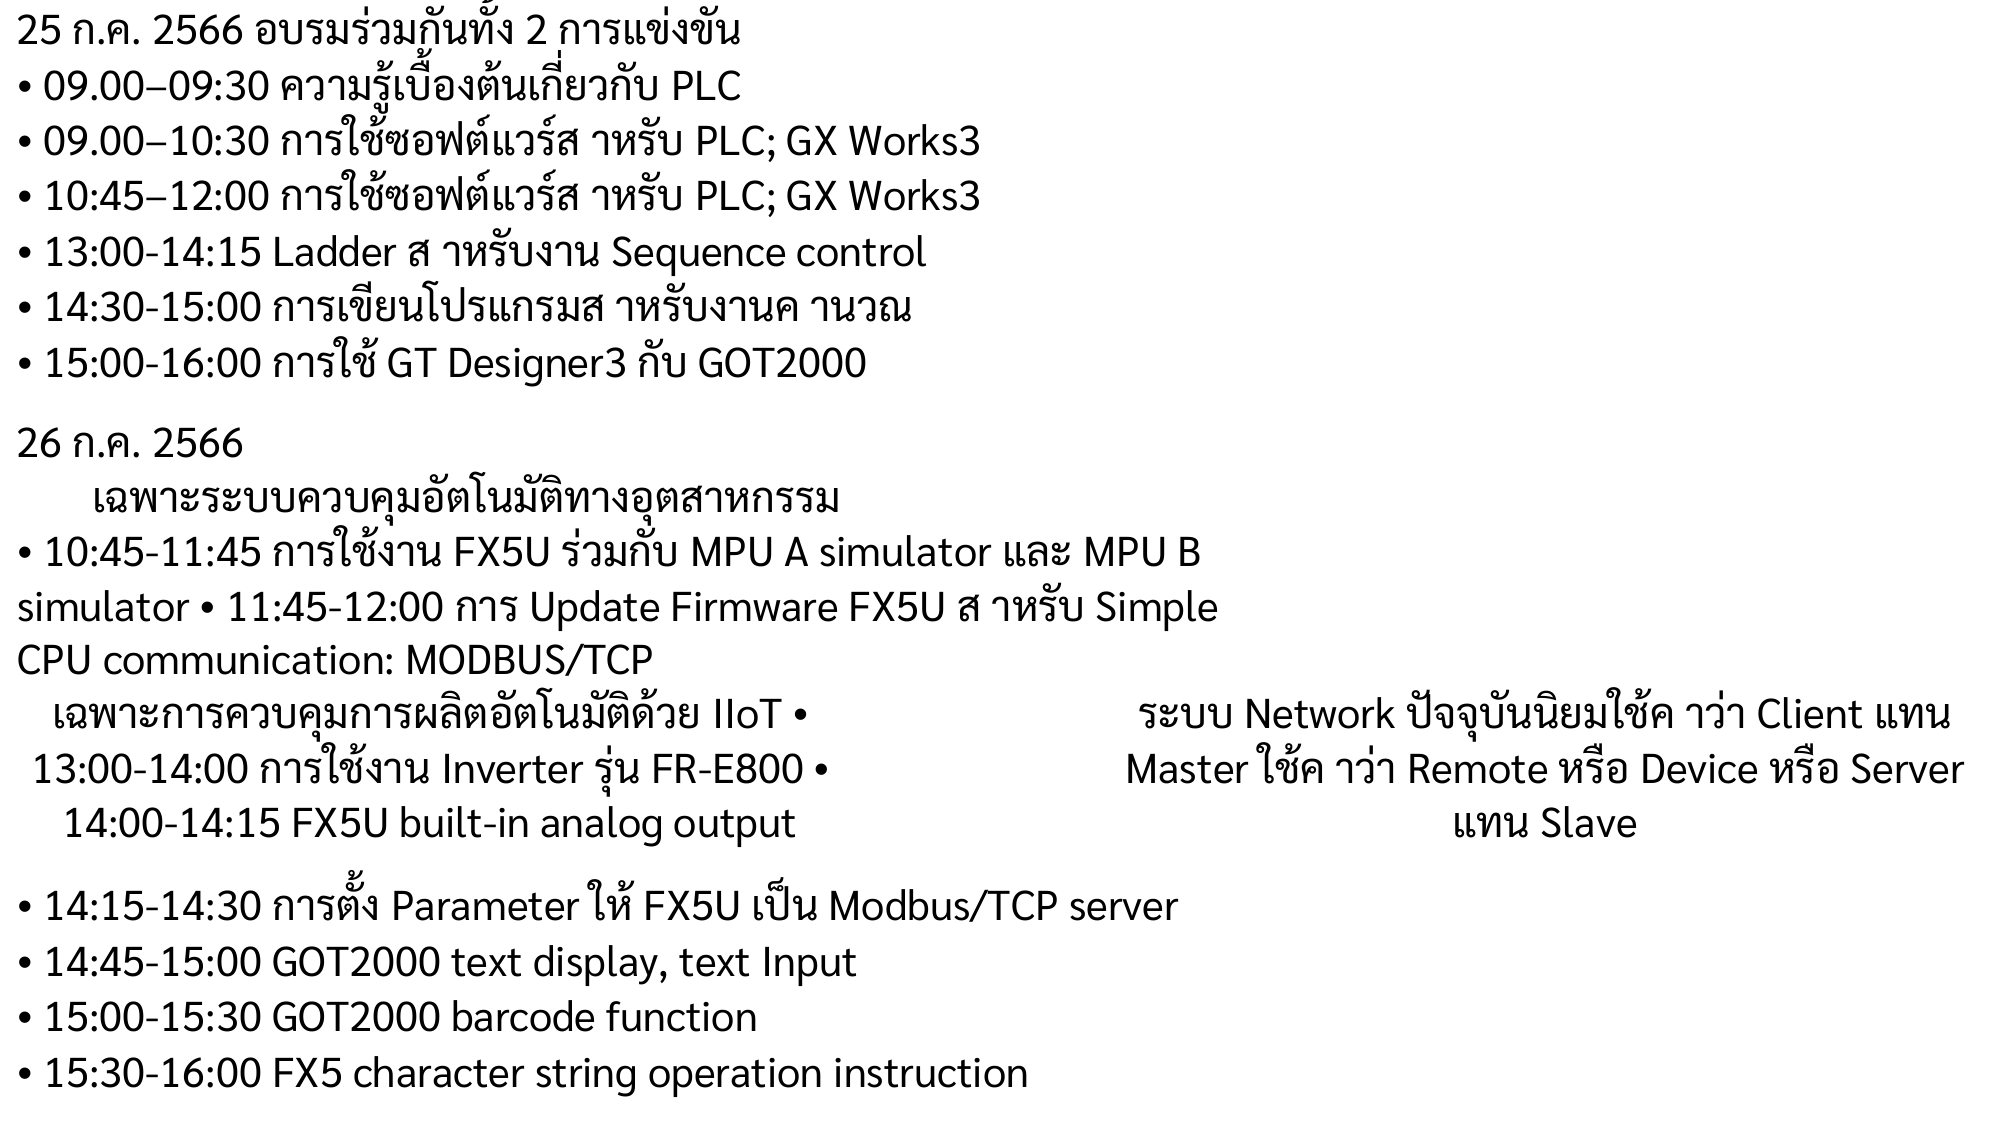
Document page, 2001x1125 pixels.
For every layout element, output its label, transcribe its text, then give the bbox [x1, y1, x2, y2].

text • 15:00-16:00 การใช้ GT Designer3 กับ GOT2000 [17, 332, 2000, 387]
text • 14:30-15:00 การเขียนโปรแกรมส าหรับงานค านวณ [17, 277, 2000, 331]
text ระบบ Network ปัจจุบันนิยมใช้ค าว่า Client แทน Master ใช้ค าว่า Remote หรือ Device หรือ Server แทน Slave [1091, 686, 1999, 847]
text 25 ก.ค. 2566 อบรมร่วมกันทั้ง 2 การแข่งขัน [16, 0, 2000, 54]
text • 15:00-15:30 GOT2000 barcode function [17, 987, 2000, 1041]
text • 14:45-15:00 GOT2000 text display, text Input [17, 932, 2000, 986]
text • 14:15-14:30 การตั้ง Parameter ให้ FX5U เป็น Modbus/TCP server [17, 876, 2000, 930]
text • 09.00–09:30 ความรู้เบื้องต้นเกี่ยวกับ PLC [17, 55, 2000, 109]
text • 15:30-16:00 FX5 character string operation instruction [17, 1042, 2000, 1097]
text • 10:45-11:45 การใช้งาน FX5U ร่วมกับ MPU A simulator และ MPU B simulator • 11:45-12:00 การ Update Firmware FX5U ส าหรับ Simple CPU communication: MODBUS/TCP [17, 524, 1220, 684]
text • 13:00-14:15 Ladder ส าหรับงาน Sequence control [17, 222, 2000, 276]
text • 10:45–12:00 การใช้ซอฟต์แวร์ส าหรับ PLC; GX Works3 [17, 166, 2000, 220]
text 26 ก.ค. 2566 [16, 413, 2000, 467]
text • 09.00–10:30 การใช้ซอฟต์แวร์ส าหรับ PLC; GX Works3 [17, 111, 2000, 165]
text เฉพาะระบบควบคุมอัตโนมัติทางอุตสาหกรรม [92, 468, 2000, 522]
text เฉพาะการควบคุมการผลิตอัตโนมัติด้วย IIoT • 13:00-14:00 การใช้งาน Inverter รุ่น FR-E800 • 14:00-14:15 FX5U built-in analog output [0, 686, 859, 847]
